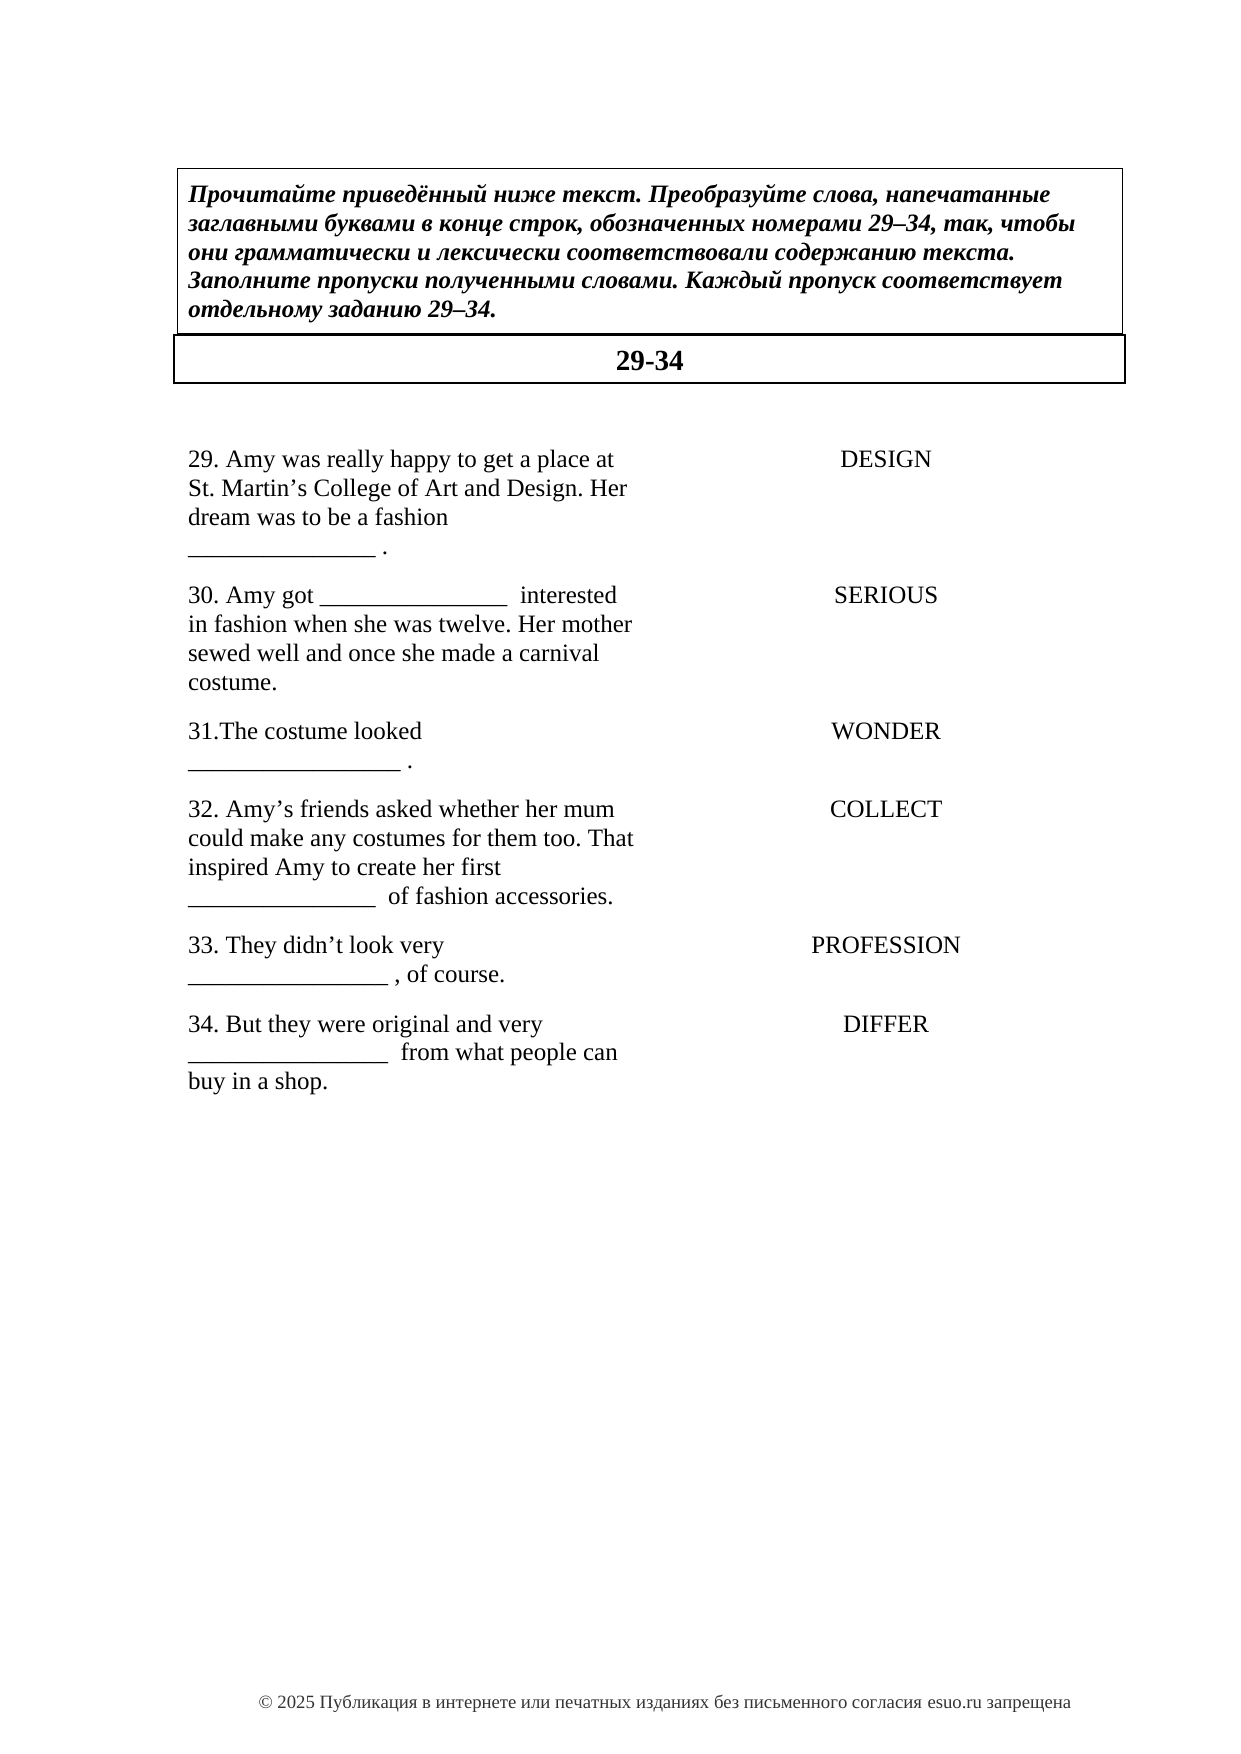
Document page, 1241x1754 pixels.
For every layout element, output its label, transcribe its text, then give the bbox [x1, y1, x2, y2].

subtitle 29-34 [175, 336, 1124, 382]
table_cell COLLECT [650, 784, 1122, 920]
table_cell 30. Amy got _______________ interested in fashion when she was twelve. Her mother sewed well and once she made a carnival costume. [177, 570, 650, 706]
table_cell PROFESSION [650, 920, 1122, 998]
table_cell WONDER [650, 706, 1122, 784]
table_cell SERIOUS [650, 570, 1122, 706]
table_cell 32. Amy’s friends asked whether her mum could make any costumes for them too. That inspired Amy to create her first _______________ of fashion accessories. [177, 784, 650, 920]
table_cell 34. But they were original and very ________________ from what people can buy in a shop. [177, 998, 650, 1105]
table_header DESIGN [650, 434, 1122, 570]
table_cell 31.The costume looked _________________ . [177, 706, 650, 784]
table_cell 33. They didn’t look very ________________ , of course. [177, 920, 650, 998]
table_header Прочитайте приведённый ниже текст. Преобразуйте слова, напечатанные заглавными буквами в конце строк, обозначенных номерами 29–34, так, чтобы они грамматически и лексически соответствовали содержанию текста. Заполните пропуски полученными словами. Каждый пропуск соответствует отдельному заданию 29–34. [178, 169, 1122, 333]
table_header 29. Amy was really happy to get a place at St. Martin’s College of Art and Design. Her dream was to be a fashion _______________ . [177, 434, 650, 570]
table_cell DIFFER [650, 998, 1122, 1105]
